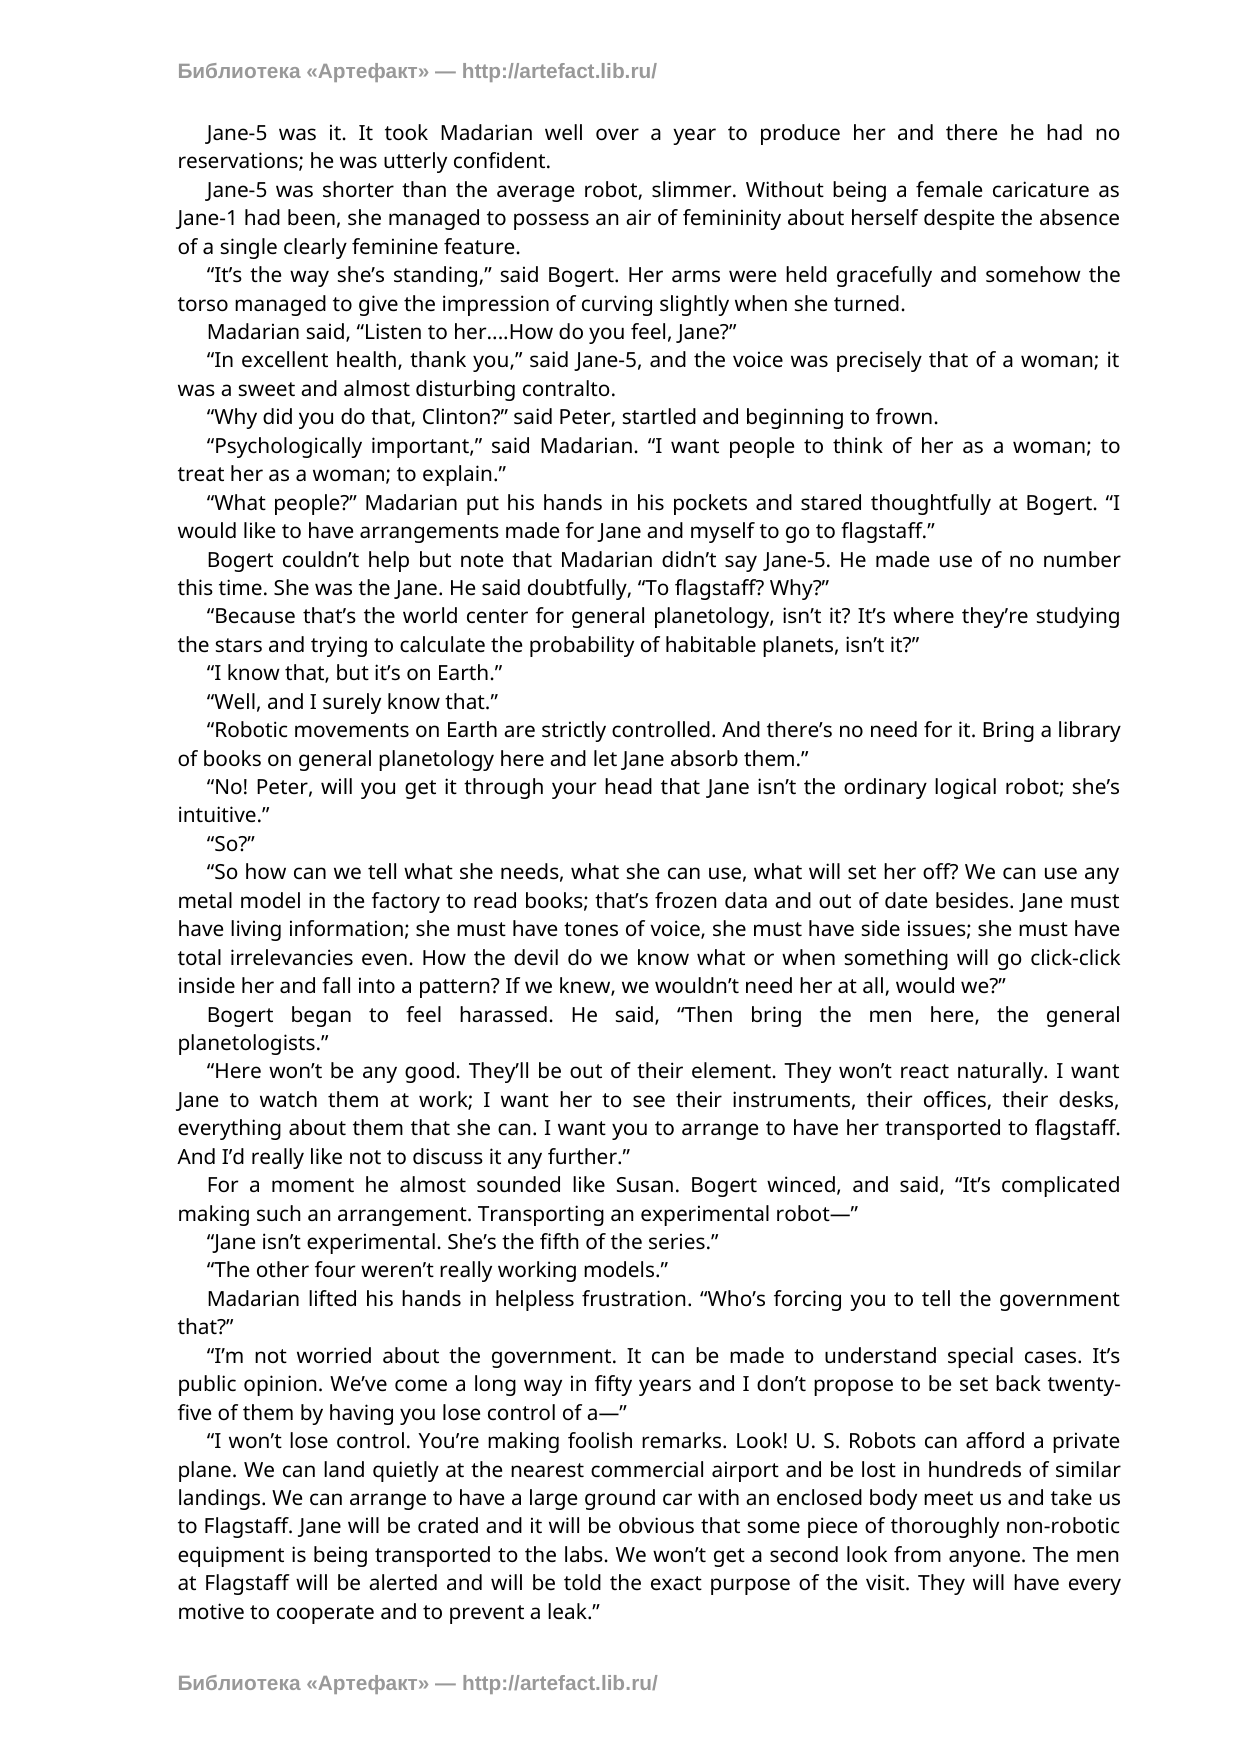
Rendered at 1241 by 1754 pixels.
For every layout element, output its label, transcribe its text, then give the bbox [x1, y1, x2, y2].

text “Robotic movements on Earth are strictly controlled. And there’s no need for it. Bring a library of books on general planetology here and let Jane absorb them.” [177, 715, 1122, 772]
text “Because that’s the world center for general planetology, isn’t it? It’s where they’re studying the stars and trying to calculate the probability of habitable planets, isn’t it?” [177, 602, 1122, 658]
text Jane-5 was shorter than the average robot, slimmer. Without being a female caricature as Jane-1 had been, she managed to possess an air of femininity about herself despite the absence of a single clearly feminine feature. [177, 175, 1122, 260]
text “The other four weren’t really working models.” [177, 1256, 1122, 1284]
text “I know that, but it’s on Earth.” [177, 658, 1122, 687]
text “Jane isn’t experimental. She’s the fifth of the series.” [177, 1227, 1122, 1256]
text “So?” [177, 829, 1122, 857]
text Bogert couldn’t help but note that Madarian didn’t say Jane-5. He made use of no number this time. She was the Jane. He said doubtfully, “To flagstaff? Why?” [177, 545, 1122, 602]
text “No! Peter, will you get it through your head that Jane isn’t the ordinary logical robot; she’s intuitive.” [177, 772, 1122, 829]
text “In excellent health, thank you,” said Jane-5, and the voice was precisely that of a woman; it was a sweet and almost disturbing contralto. [177, 346, 1122, 402]
text “Here won’t be any good. They’ll be out of their element. They won’t react naturally. I want Jane to watch them at work; I want her to see their instruments, their offices, their desks, everything about them that she can. I want you to arrange to have her transported to flagstaff. And I’d really like not to discuss it any further.” [177, 1057, 1122, 1170]
text Bogert began to feel harassed. He said, “Then bring the men here, the general planetologists.” [177, 1000, 1122, 1057]
text “I won’t lose control. You’re making foolish remarks. Look! U. S. Robots can afford a private plane. We can land quietly at the nearest commercial airport and be lost in hundreds of similar landings. We can arrange to have a large ground car with an enclosed body meet us and take us to Flagstaff. Jane will be crated and it will be obvious that some piece of thoroughly non-robotic equipment is being transported to the labs. We won’t get a second look from anyone. The men at Flagstaff will be alerted and will be told the exact purpose of the visit. They will have every motive to cooperate and to prevent a leak.” [177, 1426, 1122, 1625]
text “So how can we tell what she needs, what she can use, what will set her off? We can use any metal model in the factory to read books; that’s frozen data and out of date besides. Jane must have living information; she must have tones of voice, she must have side issues; she must have total irrelevancies even. How the devil do we know what or when something will go click-click inside her and fall into a pattern? If we knew, we wouldn’t need her at all, would we?” [177, 857, 1122, 1000]
text Madarian lifted his hands in helpless frustration. “Who’s forcing you to tell the government that?” [177, 1284, 1122, 1341]
text Jane-5 was it. It took Madarian well over a year to produce her and there he had no reservations; he was utterly confident. [177, 118, 1122, 175]
text “It’s the way she’s standing,” said Bogert. Her arms were held gracefully and somehow the torso managed to give the impression of curving slightly when she turned. [177, 260, 1122, 317]
text “Well, and I surely know that.” [177, 687, 1122, 715]
text “Why did you do that, Clinton?” said Peter, startled and beginning to frown. [177, 402, 1122, 431]
text “Psychologically important,” said Madarian. “I want people to think of her as a woman; to treat her as a woman; to explain.” [177, 431, 1122, 488]
text “I’m not worried about the government. It can be made to understand special cases. It’s public opinion. We’ve come a long way in fifty years and I don’t propose to be set back twenty-five of them by having you lose control of a—” [177, 1341, 1122, 1426]
text Madarian said, “Listen to her....How do you feel, Jane?” [177, 317, 1122, 346]
text For a moment he almost sounded like Susan. Bogert winced, and said, “It’s complicated making such an arrangement. Transporting an experimental robot—” [177, 1170, 1122, 1227]
text “What people?” Madarian put his hands in his pockets and stared thoughtfully at Bogert. “I would like to have arrangements made for Jane and myself to go to flagstaff.” [177, 488, 1122, 545]
